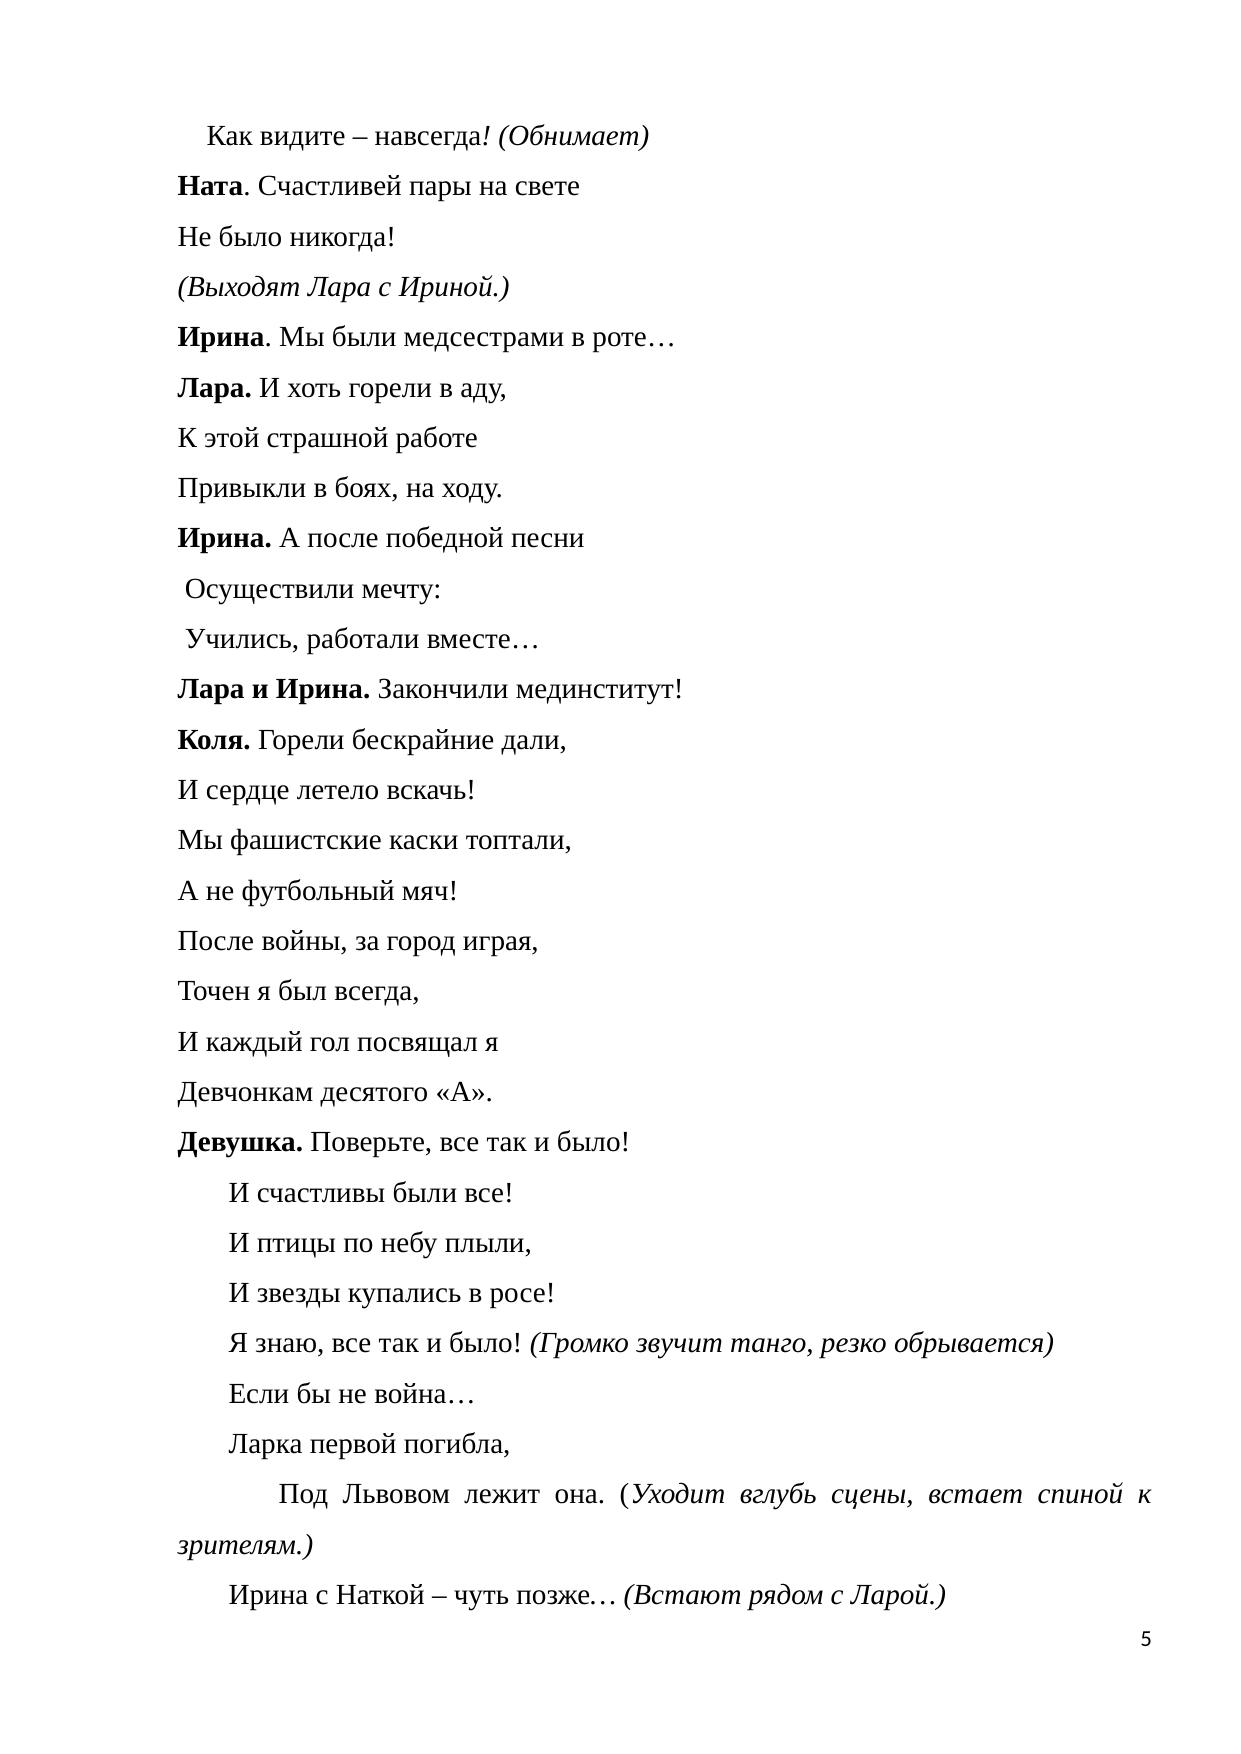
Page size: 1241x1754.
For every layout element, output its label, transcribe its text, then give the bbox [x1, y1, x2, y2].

text Под Львовом лежит она. (Уходит вглубь сцены, встает спиной к зрителям.) [177, 1477, 1152, 1560]
text Ирина. А после победной песни [177, 521, 1152, 554]
text Ирина. Мы были медсестрами в роте… [177, 319, 1152, 353]
text Лара и Ирина. Закончили мединститут! [177, 672, 1152, 705]
text Лара. И хоть горели в аду, [177, 370, 1152, 403]
text (Выходят Лара с Ириной.) [177, 269, 1152, 303]
text И каждый гол посвящал я [177, 1024, 1152, 1057]
text Мы фашистские каски топтали, [177, 822, 1152, 856]
text И птицы по небу плыли, [177, 1225, 1152, 1258]
text Если бы не война… [177, 1376, 1152, 1409]
text Я знаю, все так и было! (Громко звучит танго, резко обрывается) [177, 1326, 1152, 1359]
text Как видите – навсегда! (Обнимает) [177, 118, 1152, 152]
text Учились, работали вместе… [177, 621, 1152, 655]
text Девчонкам десятого «А». [177, 1074, 1152, 1108]
text Не было никогда! [177, 219, 1152, 252]
text После войны, за город играя, [177, 923, 1152, 957]
text И счастливы были все! [177, 1175, 1152, 1208]
text И звезды купались в росе! [177, 1275, 1152, 1309]
text Девушка. Поверьте, все так и было! [177, 1124, 1152, 1158]
text И сердце летело вскачь! [177, 772, 1152, 806]
text Ирина с Наткой – чуть позже… (Встают рядом с Ларой.) [177, 1577, 1152, 1611]
text Коля. Горели бескрайние дали, [177, 722, 1152, 755]
text Ната. Счастливей пары на свете [177, 168, 1152, 202]
text К этой страшной работе [177, 420, 1152, 453]
text Ларка первой погибла, [177, 1426, 1152, 1460]
text Точен я был всегда, [177, 973, 1152, 1007]
text Привыкли в боях, на ходу. [177, 470, 1152, 504]
text Осуществили мечту: [177, 571, 1152, 604]
text А не футбольный мяч! [177, 873, 1152, 906]
